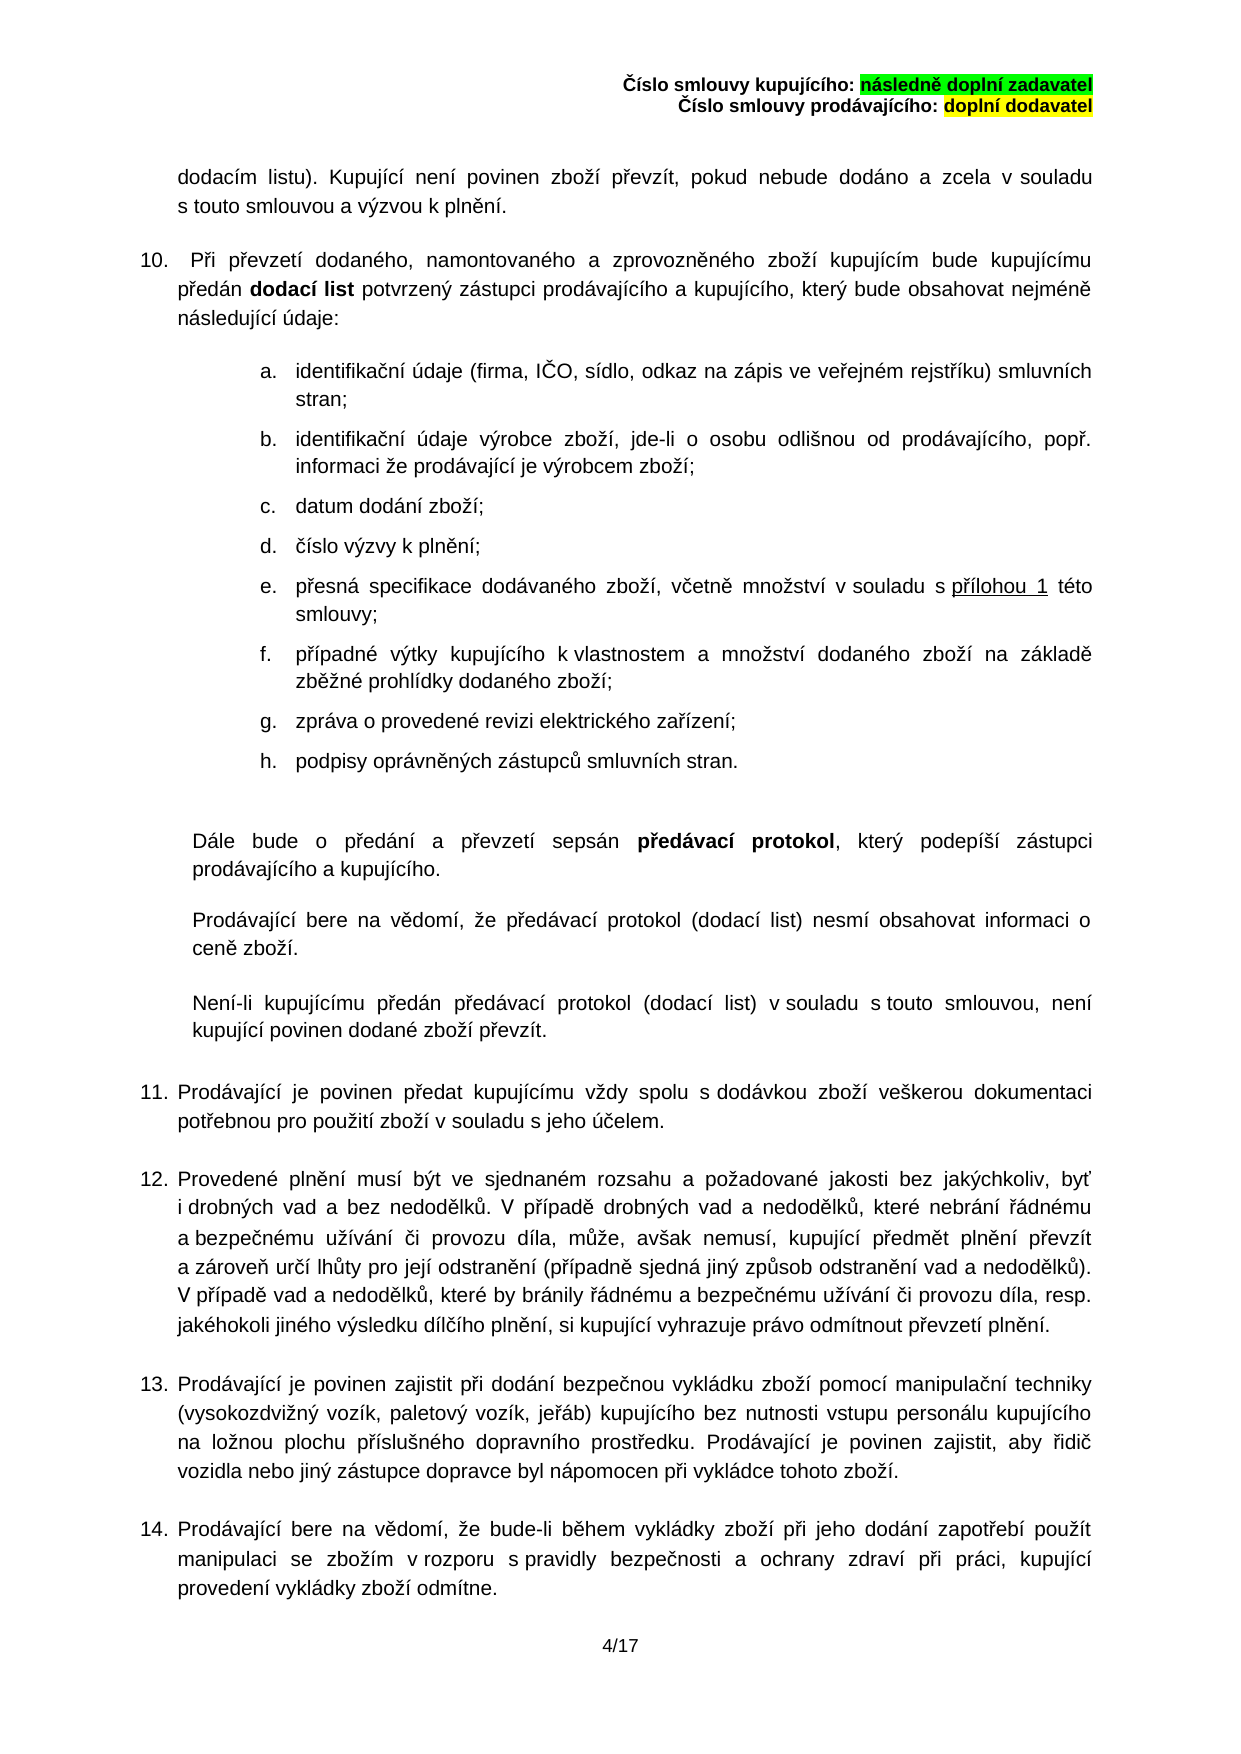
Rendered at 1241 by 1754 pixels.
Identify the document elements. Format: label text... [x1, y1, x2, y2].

list Provedené plnění musí být ve sjednaném rozsahu a požadované jakosti bez jakýchkoliv, byť i drobných vad a bez nedodělků. V případě drobných vad a nedodělků, které nebrání řádnému a bezpečnému užívání či provozu díla, může, avšak nemusí, kupující předmět plnění převzít a zároveň určí lhůty pro její odstranění (případně sjedná jiný způsob odstranění vad a nedodělků). V případě vad a nedodělků, které by bránily řádnému a bezpečnému užívání či provozu díla, resp. jakéhokoli jiného výsledku dílčího plnění, si kupující vyhrazuje právo odmítnout převzetí plnění. [140, 1162, 1093, 1337]
list přesná specifikace dodávaného zboží, včetně množství v souladu s přílohou 1 této smlouvy; [260, 574, 1093, 625]
list Prodávající je povinen zajistit při dodání bezpečnou vykládku zboží pomocí manipulační techniky (vysokozdvižný vozík, paletový vozík, jeřáb) kupujícího bez nutnosti vstupu personálu kupujícího na ložnou plochu příslušného dopravního prostředku. Prodávající je povinen zajistit, aby řidič vozidla nebo jiný zástupce dopravce byl nápomocen při vykládce tohoto zboží. [140, 1366, 1093, 1483]
list identifikační údaje (firma, IČO, sídlo, odkaz na zápis ve veřejném rejstříku) smluvních stran; [260, 359, 1093, 410]
list Prodávající bere na vědomí, že bude-li během vykládky zboží při jeho dodání zapotřebí použít manipulaci se zbožím v rozporu s pravidly bezpečnosti a ochrany zdraví při práci, kupující provedení vykládky zboží odmítne. [140, 1512, 1093, 1599]
list Při převzetí dodaného, namontovaného a zprovozněného zboží kupujícím bude kupujícímu předán dodací list potvrzený zástupci prodávajícího a kupujícího, který bude obsahovat nejméně následující údaje: [140, 242, 1093, 330]
text Dále bude o předání a převzetí sepsán předávací protokol, který podepíší zástupci prodávajícího a kupujícího. [192, 829, 1093, 880]
list Prodávající je povinen předat kupujícímu vždy spolu s dodávkou zboží veškerou dokumentaci potřebnou pro použití zboží v souladu s jeho účelem. [140, 1074, 1093, 1133]
list číslo výzvy k plnění; [260, 534, 1093, 558]
text Není-li kupujícímu předán předávací protokol (dodací list) v souladu s touto smlouvou, není kupující povinen dodané zboží převzít. [192, 990, 1093, 1042]
list identifikační údaje výrobce zboží, jde-li o osobu odlišnou od prodávajícího, popř. informaci že prodávající je výrobcem zboží; [260, 426, 1093, 478]
list zpráva o provedené revizi elektrického zařízení; [260, 709, 1093, 733]
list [148, 160, 1093, 218]
list datum dodání zboží; [260, 494, 1093, 518]
list případné výtky kupujícího k vlastnostem a množství dodaného zboží na základě zběžné prohlídky dodaného zboží; [260, 641, 1093, 693]
text Prodávající bere na vědomí, že předávací protokol (dodací list) nesmí obsahovat informaci o ceně zboží. [192, 908, 1093, 959]
list podpisy oprávněných zástupců smluvních stran. [260, 749, 1093, 773]
